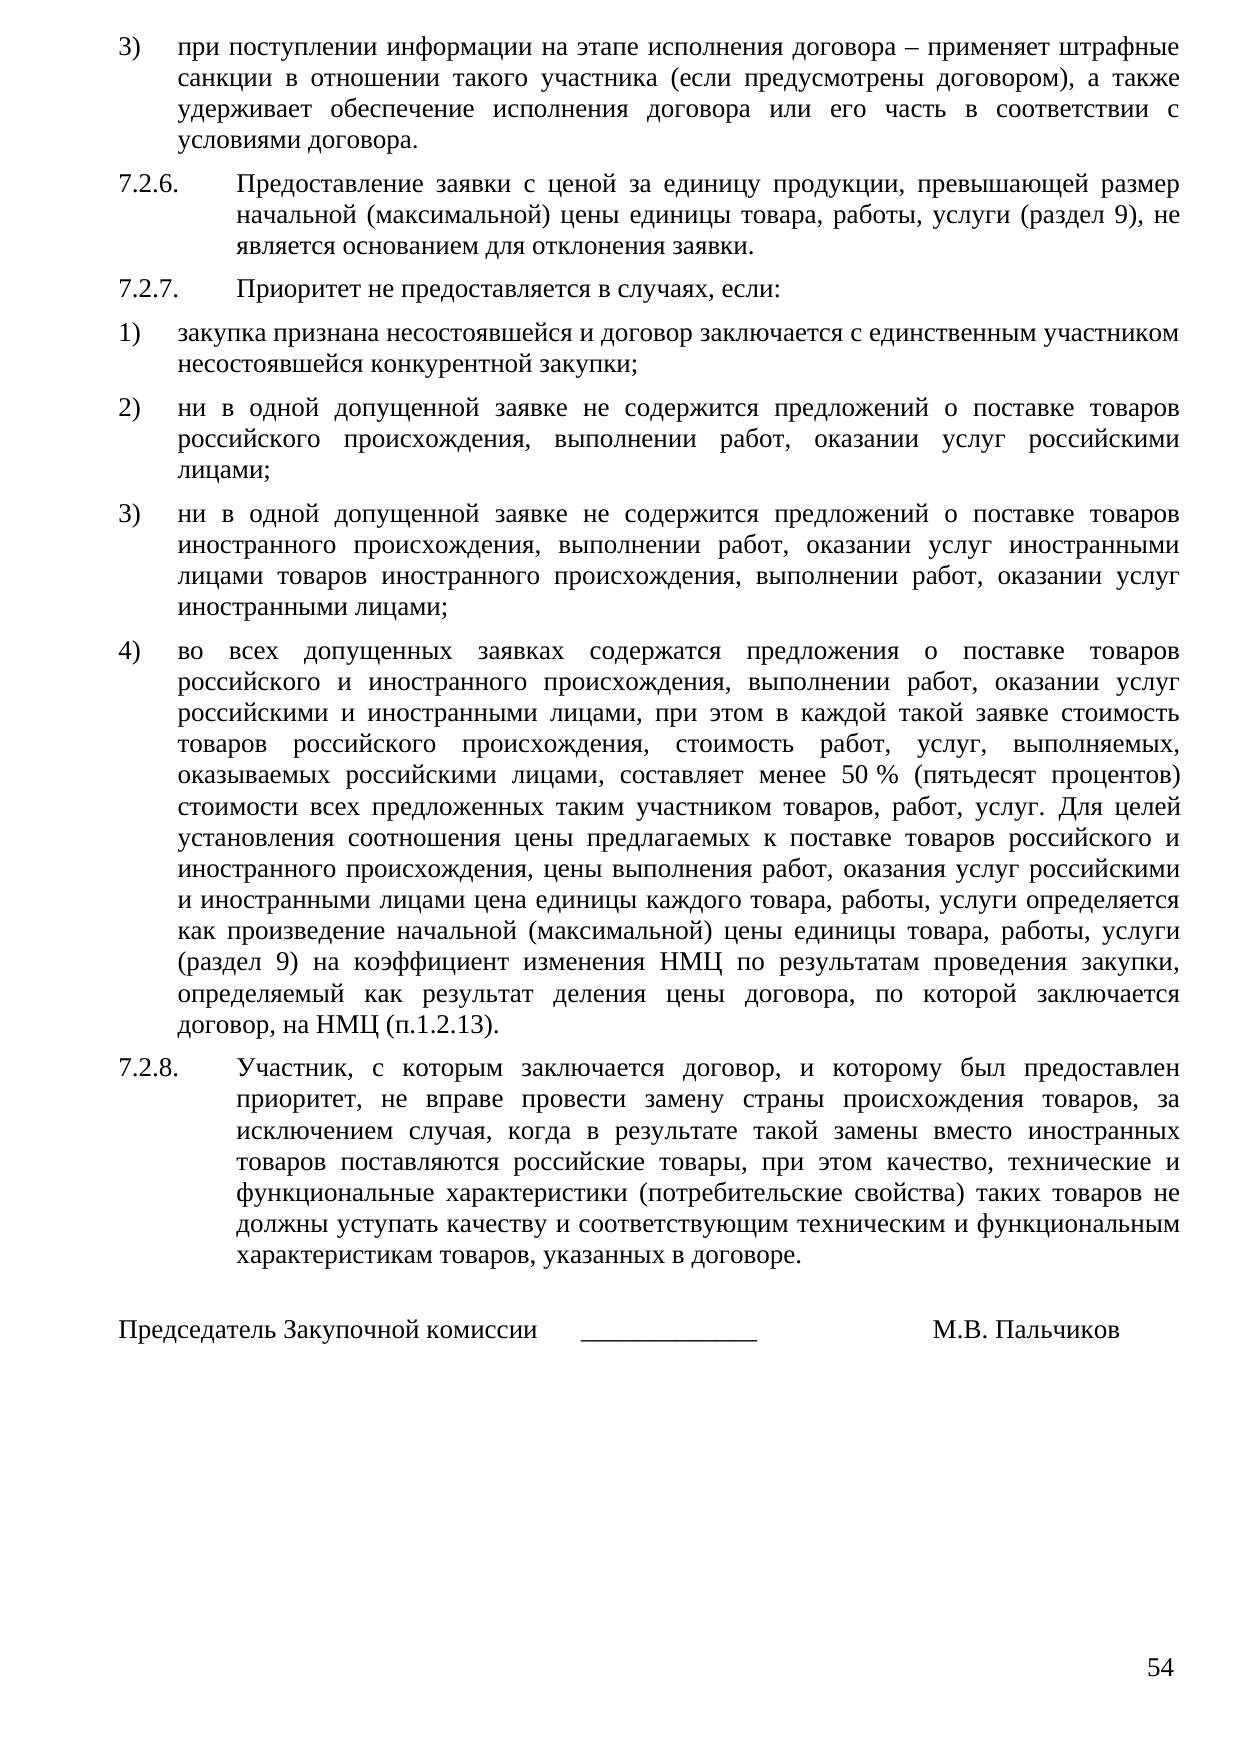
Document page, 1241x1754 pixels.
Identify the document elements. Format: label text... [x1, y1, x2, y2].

text Приоритет не предоставляется в случаях, если: [118, 273, 1181, 304]
text ни в одной допущенной заявке не содержится предложений о поставке товаров иностранного происхождения, выполнении работ, оказании услуг иностранными лицами товаров иностранного происхождения, выполнении работ, оказании услуг иностранными лицами; [118, 497, 1181, 622]
text во всех допущенных заявках содержатся предложения о поставке товаров российского и иностранного происхождения, выполнении работ, оказании услуг российскими и иностранными лицами, при этом в каждой такой заявке стоимость товаров российского происхождения, стоимость работ, услуг, выполняемых, оказываемых российскими лицами, составляет менее 50 % (пятьдесят процентов) стоимости всех предложенных таким участником товаров, работ, услуг. Для целей установления соотношения цены предлагаемых к поставке товаров российского и иностранного происхождения, цены выполнения работ, оказания услуг российскими и иностранными лицами цена единицы каждого товара, работы, услуги определяется как произведение начальной (максимальной) цены единицы товара, работы, услуги (раздел 9) на коэффициент изменения НМЦ по результатам проведения закупки, определяемый как результат деления цены договора, по которой заключается договор, на НМЦ (п.1.2.13). [118, 634, 1181, 1039]
text при поступлении информации на этапе исполнения договора – применяет штрафные санкции в отношении такого участника (если предусмотрены договором), а также удерживает обеспечение исполнения договора или его часть в соответствии с условиями договора. [118, 29, 1181, 154]
text ни в одной допущенной заявке не содержится предложений о поставке товаров российского происхождения, выполнении работ, оказании услуг российскими лицами; [118, 391, 1181, 484]
text Предоставление заявки с ценой за единицу продукции, превышающей размер начальной (максимальной) цены единицы товара, работы, услуги (раздел 9), не является основанием для отклонения заявки. [118, 167, 1181, 260]
text Участник, с которым заключается договор, и которому был предоставлен приоритет, не вправе провести замену страны происхождения товаров, за исключением случая, когда в результате такой замены вместо иностранных товаров поставляются российские товары, при этом качество, технические и функциональные характеристики (потребительские свойства) таких товаров не должны уступать качеству и соответствующим техническим и функциональным характеристикам товаров, указанных в договоре. [118, 1051, 1181, 1269]
list Председатель Закупочной комиссии _____________ М.В. Пальчиков [118, 1313, 1181, 1344]
text закупка признана несостоявшейся и договор заключается с единственным участником несостоявшейся конкурентной закупки; [118, 316, 1181, 378]
